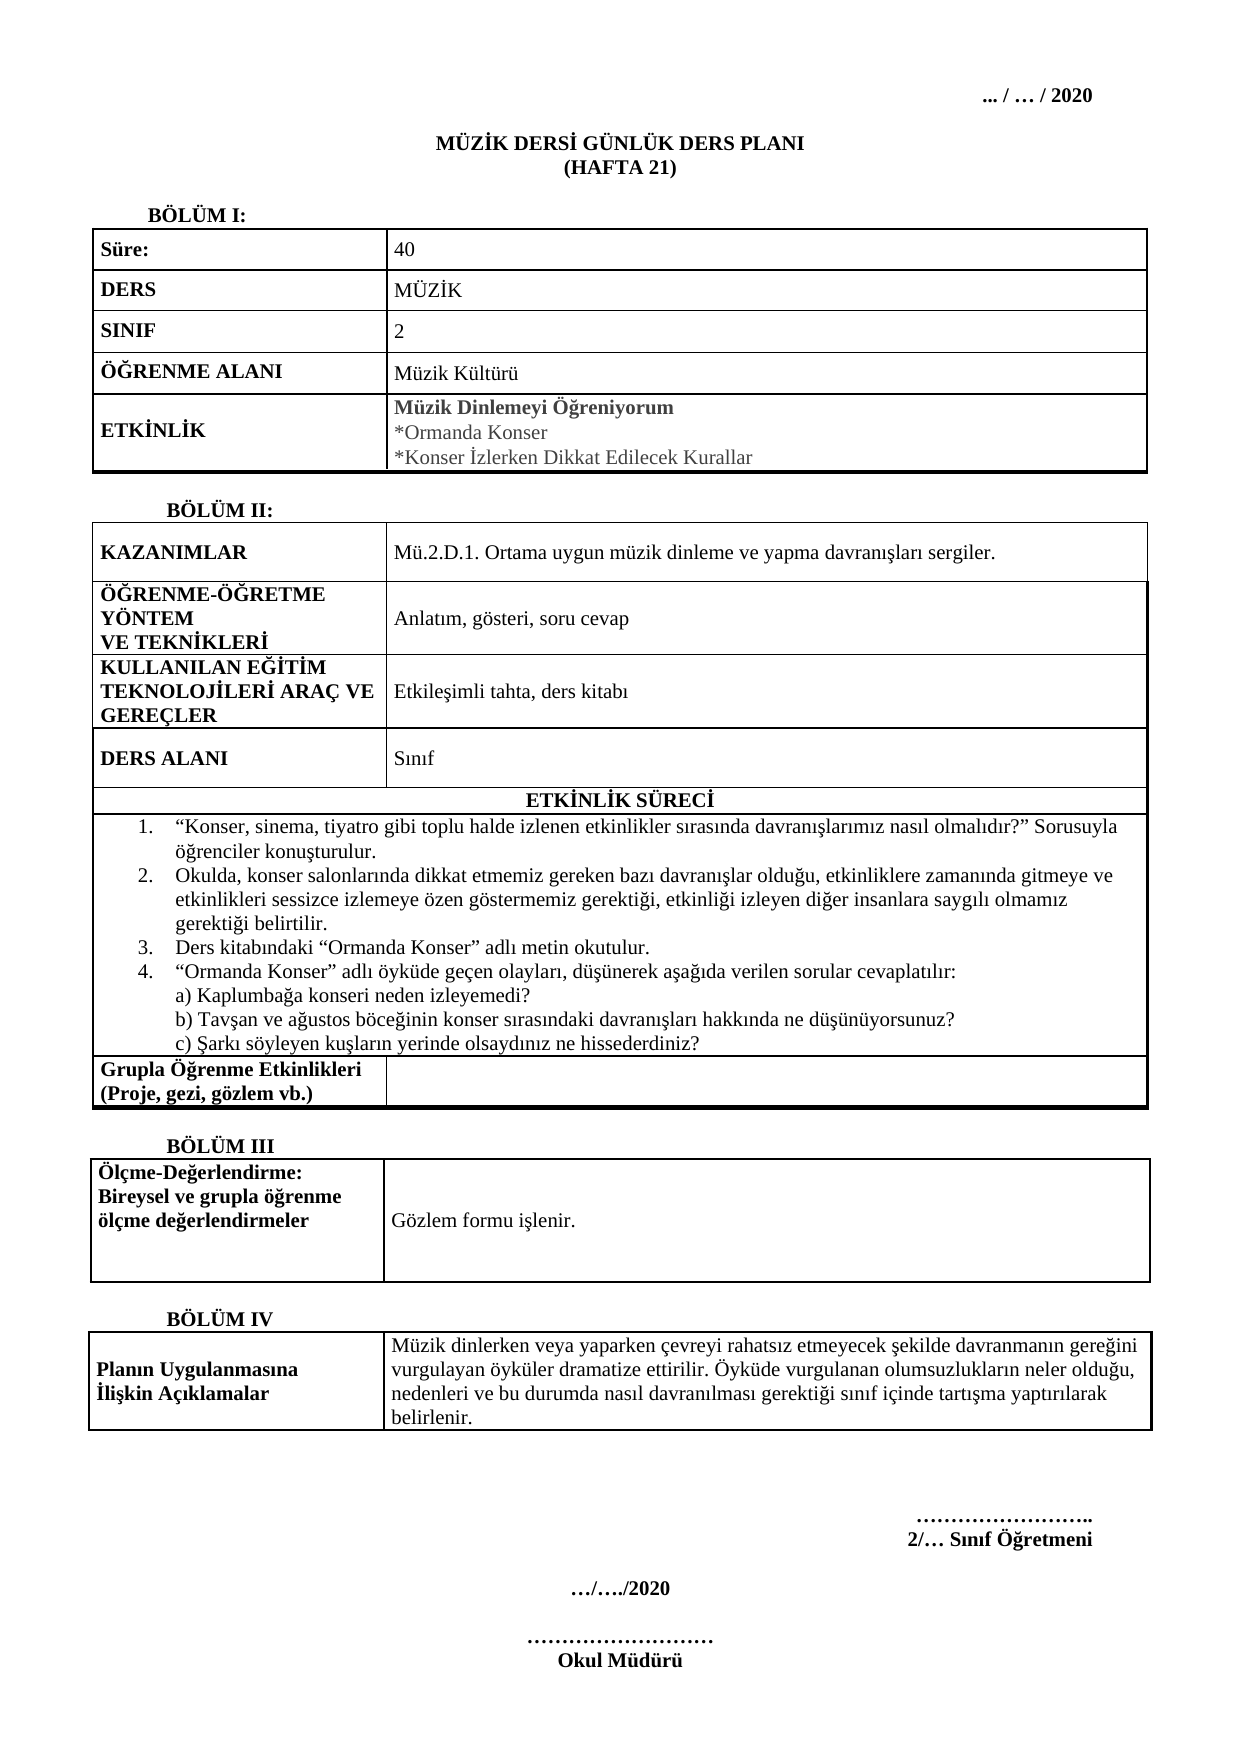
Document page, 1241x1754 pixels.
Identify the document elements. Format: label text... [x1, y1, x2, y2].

table_cell Müzik Kültürü [388, 353, 1146, 393]
table_cell MÜZİK [388, 271, 1146, 310]
table_cell Sınıf [387, 729, 1146, 787]
text BÖLÜM II: [148, 498, 1092, 522]
table_cell KULLANILAN EĞİTİM TEKNOLOJİLERİ ARAÇ VE GEREÇLER [93, 655, 386, 727]
text (HAFTA 21) [148, 155, 1092, 179]
table_cell ETKİNLİK [94, 395, 386, 469]
table_cell “Konser, sinema, tiyatro gibi toplu halde izlenen etkinlikler sırasında davranışlarımız nasıl olmalıdır?” Sorusuyla öğrenciler konuşturulur. Okulda, konser salonlarında dikkat etmemiz gereken bazı davranışlar olduğu, etkinliklere zamanında gitmeye ve etkinlikleri sessizce izlemeye özen göstermemiz gerektiği, etkinliği izleyen diğer insanlara saygılı olmamız gerektiği belirtilir. Ders kitabındaki “Ormanda Konser” adlı metin okutulur. “Ormanda Konser” adlı öyküde geçen olayları, düşünerek aşağıda verilen sorular cevaplatılır: a) Kaplumbağa konseri neden izleyemedi? b) Tavşan ve ağustos böceğinin konser sırasındaki davranışları hakkında ne düşünüyorsunuz? c) Şarkı söyleyen kuşların yerinde olsaydınız ne hissederdiniz? [94, 815, 1146, 1055]
table_header 40 [388, 230, 1146, 269]
text ……………………… [148, 1624, 1092, 1648]
table_cell Grupla Öğrenme Etkinlikleri (Proje, gezi, gözlem vb.) [94, 1057, 386, 1105]
text …………………….. [148, 1503, 1092, 1527]
text BÖLÜM I: [148, 203, 1092, 227]
table_header Müzik dinlerken veya yaparken çevreyi rahatsız etmeyecek şekilde davranmanın gereğini vurgulayan öyküler dramatize ettirilir. Öyküde vurgulanan olumsuzlukların neler olduğu, nedenleri ve bu durumda nasıl davranılması gerektiği sınıf içinde tartışma yaptırılarak belirlenir. [385, 1333, 1150, 1429]
text ... / … / 2020 [148, 83, 1092, 107]
table_header Ölçme-Değerlendirme: Bireysel ve grupla öğrenme ölçme değerlendirmeler [92, 1160, 383, 1281]
text MÜZİK DERSİ GÜNLÜK DERS PLANI [148, 131, 1092, 155]
table_header Gözlem formu işlenir. [385, 1160, 1149, 1281]
table_cell 2 [388, 311, 1146, 352]
table_cell ETKİNLİK SÜRECİ [94, 788, 1146, 812]
table_cell [387, 1057, 1146, 1105]
table_header Planın Uygulanmasına İlişkin Açıklamalar [90, 1333, 383, 1429]
table_cell Anlatım, gösteri, soru cevap [387, 582, 1146, 654]
table_cell DERS [94, 271, 386, 310]
text Okul Müdürü [148, 1648, 1092, 1672]
table_cell Müzik Dinlemeyi Öğreniyorum *Ormanda Konser *Konser İzlerken Dikkat Edilecek Kurallar [388, 395, 1146, 469]
text …/…./2020 [148, 1576, 1092, 1599]
table_cell Etkileşimli tahta, ders kitabı [387, 655, 1146, 727]
table_header Mü.2.D.1. Ortama uygun müzik dinleme ve yapma davranışları sergiler. [387, 523, 1147, 581]
table_cell ÖĞRENME-ÖĞRETME YÖNTEM VE TEKNİKLERİ [93, 582, 386, 654]
subtitle BÖLÜM III [148, 1134, 1092, 1158]
text 2/… Sınıf Öğretmeni [148, 1527, 1092, 1551]
table_cell ÖĞRENME ALANI [94, 353, 386, 393]
subtitle BÖLÜM IV [148, 1307, 1092, 1331]
table_cell DERS ALANI [94, 729, 386, 787]
table_cell SINIF [94, 311, 386, 352]
table_header Süre: [94, 230, 386, 269]
table_header KAZANIMLAR [93, 523, 386, 581]
